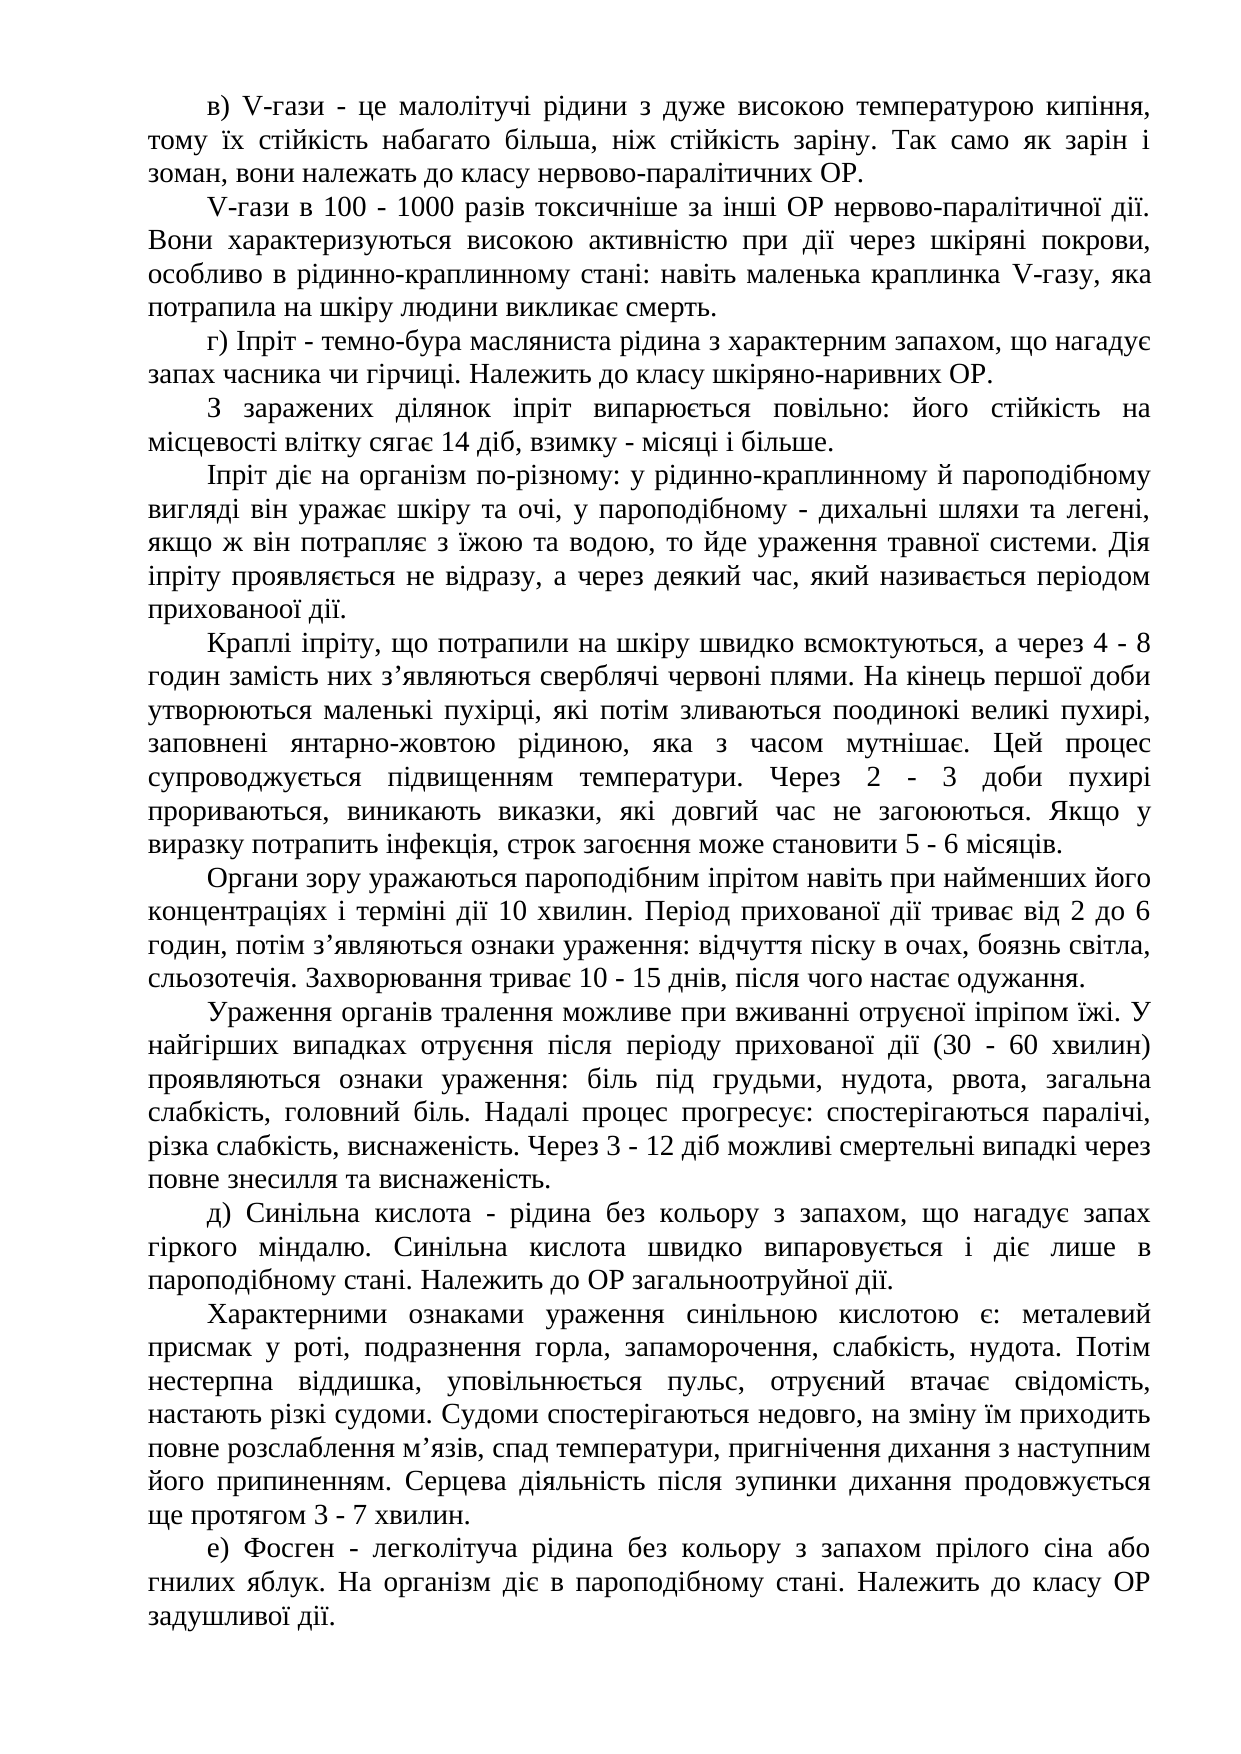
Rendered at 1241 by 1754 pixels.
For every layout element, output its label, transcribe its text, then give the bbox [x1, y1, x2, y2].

text г) Іпріт - темно-бура масляниста рідина з характерним запахом, що нагадує запах часника чи гірчиці. Належить до класу шкіряно-наривних ОР. [148, 323, 1152, 390]
text Ураження органів тралення можливе при вживанні отруєної іпріпом їжі. У найгірших випадках отруєння після періоду прихованої дії (30 - 60 хвилин) проявляються ознаки ураження: біль під грудьми, нудота, рвота, загальна слабкість, головний біль. Надалі процес прогресує: спостерігаються паралічі, різка слабкість, виснаженість. Через 3 - 12 діб можливі смертельні випадкі через повне знесилля та виснаженість. [148, 994, 1152, 1195]
text З заражених ділянок іпріт випарюється повільно: його стійкість на місцевості влітку сягає 14 діб, взимку - місяці і більше. [148, 390, 1152, 457]
text е) Фосген - легколітуча рідина без кольору з запахом прілого сіна або гнилих яблук. На організм діє в пароподібному стані. Належить до класу ОР задушливої дії. [148, 1531, 1152, 1631]
text Характерними ознаками ураження синільною кислотою є: металевий присмак у роті, подразнення горла, запаморочення, слабкість, нудота. Потім нестерпна віддишка, уповільнюється пульс, отруєний втачає свідомість, настають різкі судоми. Судоми спостерігаються недовго, на зміну їм приходить повне розслаблення м’язів, спад температури, пригнічення дихання з наступним його припиненням. Серцева діяльність після зупинки дихання продовжується ще протягом 3 - 7 хвилин. [148, 1296, 1152, 1531]
text Краплі іпріту, що потрапили на шкіру швидко всмоктуються, а через 4 - 8 годин замість них з’являються сверблячі червоні плями. На кінець першої доби утворюються маленькі пухірці, які потім зливаються поодинокі великі пухирі, заповнені янтарно-жовтою рідиною, яка з часом мутнішає. Цей процес супроводжується підвищенням температури. Через 2 - 3 доби пухирі прориваються, виникають виказки, які довгий час не загоюються. Якщо у виразку потрапить інфекція, строк загоєння може становити 5 - 6 місяців. [148, 625, 1152, 860]
text V-гази в 100 - 1000 разів токсичніше за інші ОР нервово-паралітичної дії. Вони характеризуються високою активністю при дії через шкіряні покрови, особливо в рідинно-краплинному стані: навіть маленька краплинка V-газу, яка потрапила на шкіру людини викликає смерть. [148, 189, 1152, 323]
text Органи зору уражаються пароподібним іпрітом навіть при найменших його концентраціях і терміні дії 10 хвилин. Період прихованої дії триває від 2 до 6 годин, потім з’являються ознаки ураження: відчуття піску в очах, боязнь світла, сльозотечія. Захворювання триває 10 - 15 днів, після чого настає одужання. [148, 860, 1152, 994]
text в) V-гази - це малолітучі рідини з дуже високою температурою кипіння, тому їх стійкість набагато більша, ніж стійкість заріну. Так само як зарін і зоман, вони належать до класу нервово-паралітичних ОР. [148, 88, 1152, 189]
text Іпріт діє на організм по-різному: у рідинно-краплинному й пароподібному вигляді він уражає шкіру та очі, у пароподібному - дихальні шляхи та легені, якщо ж він потрапляє з їжою та водою, то йде ураження травної системи. Дія іпріту проявляється не відразу, а через деякий час, який називається періодом прихованоої дії. [148, 457, 1152, 625]
text д) Синільна кислота - рідина без кольору з запахом, що нагадує запах гіркого міндалю. Синільна кислота швидко випаровується і діє лише в пароподібному стані. Належить до ОР загальноотруйної дії. [148, 1195, 1152, 1296]
